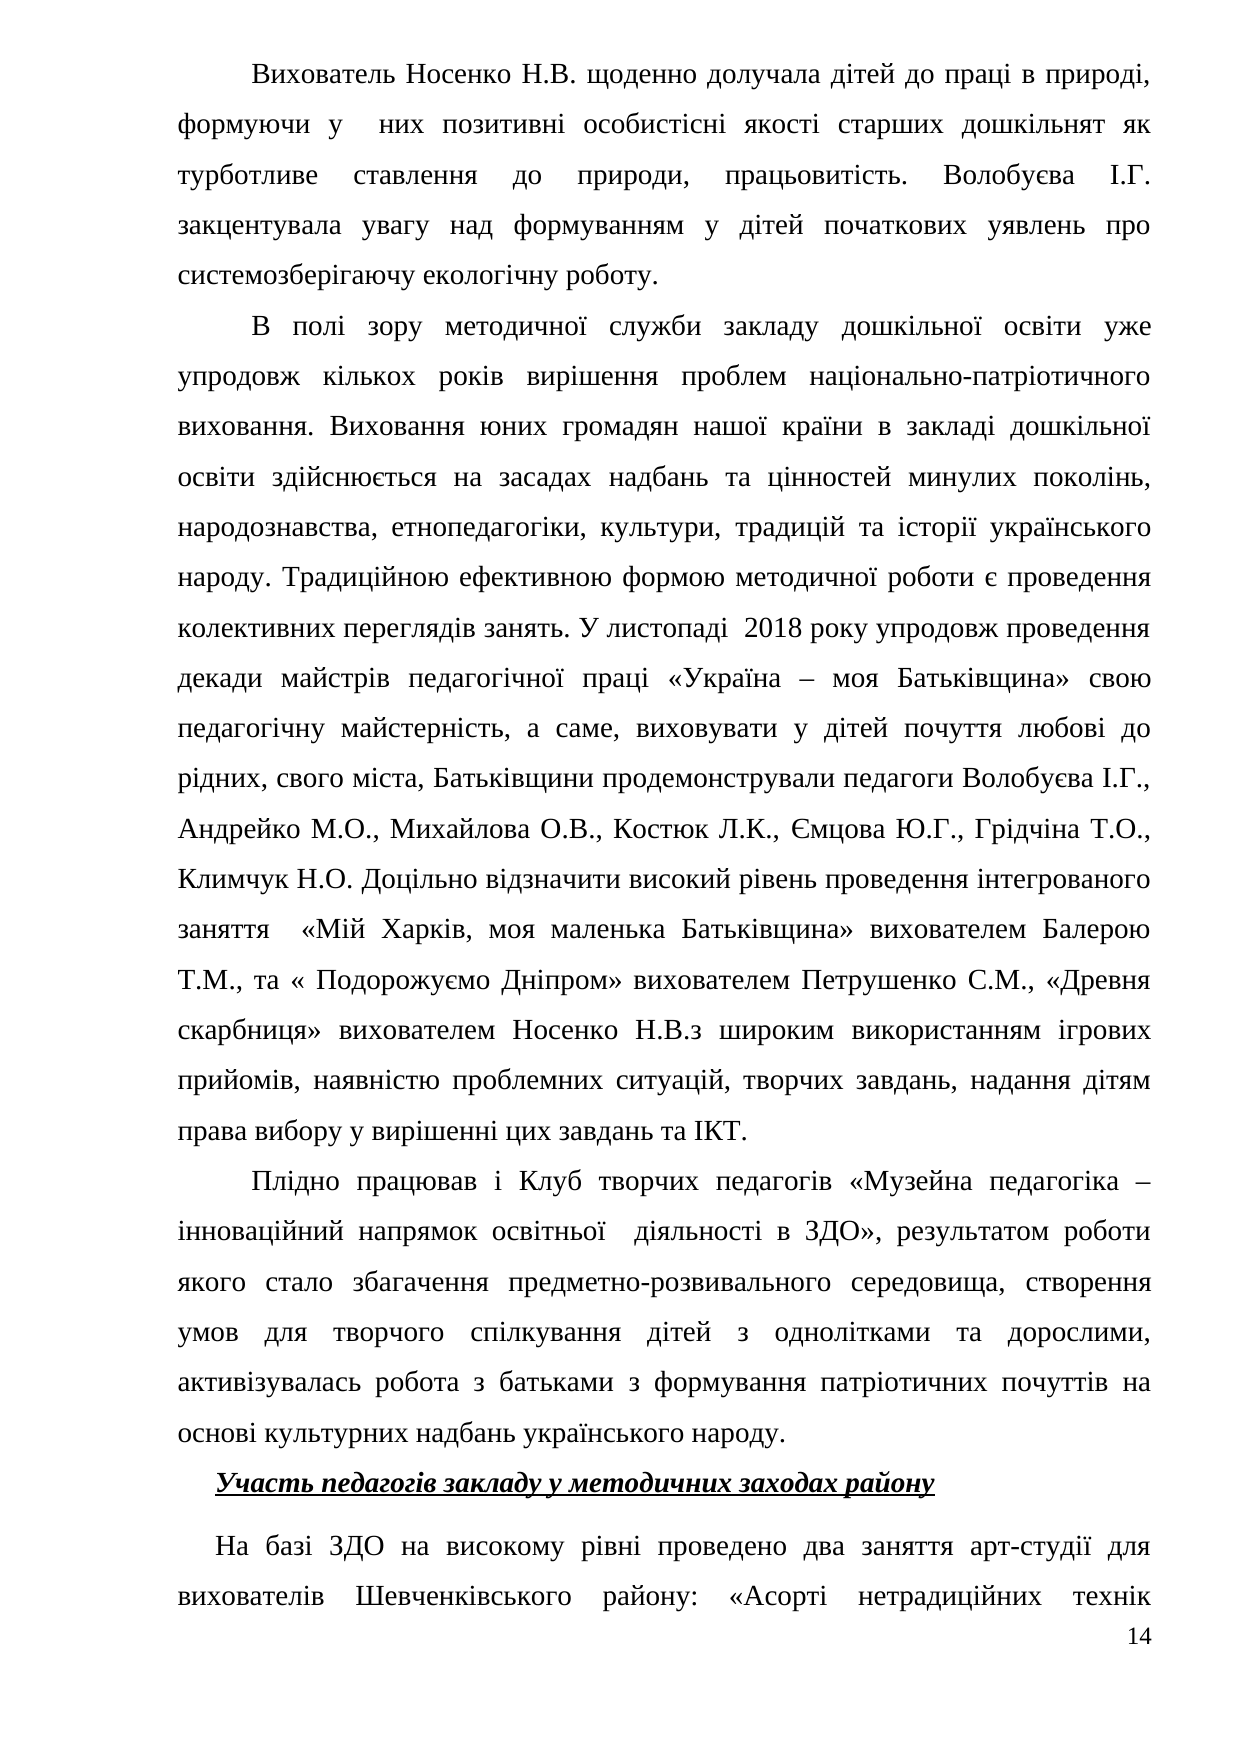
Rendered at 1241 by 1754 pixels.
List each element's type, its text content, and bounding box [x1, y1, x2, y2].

text Вихователь Носенко Н.В. щоденно долучала дітей до праці в природі, формуючи у них позитивні особистісні якості старших дошкільнят як турботливе ставлення до природи, працьовитість. Волобуєва І.Г. закцентувала увагу над формуванням у дітей початкових уявлень про системозберігаючу екологічну роботу. [177, 56, 1152, 291]
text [177, 1528, 1152, 1612]
text Плідно працював і Клуб творчих педагогів «Музейна педагогіка – інноваційний напрямок освітньої діяльності в ЗДО», результатом роботи якого стало збагачення предметно-розвивального середовища, створення умов для творчого спілкування дітей з однолітками та дорослими, активізувалась робота з батьками з формування патріотичних почуттів на основі культурних надбань українського народу. [177, 1163, 1152, 1448]
text В полі зору методичної служби закладу дошкільної освіти уже упродовж кількох років вирішення проблем національно-патріотичного виховання. Виховання юних громадян нашої країни в закладі дошкільної освіти здійснюється на засадах надбань та цінностей минулих поколінь, народознавства, етнопедагогіки, культури, традицій та історії українського народу. Традиційною ефективною формою методичної роботи є проведення колективних переглядів занять. У листопаді 2018 року упродовж проведення декади майстрів педагогічної праці «Україна – моя Батьківщина» свою педагогічну майстерність, а саме, виховувати у дітей почуття любові до рідних, свого міста, Батьківщини продемонстрували педагоги Волобуєва І.Г., Андрейко М.О., Михайлова О.В., Костюк Л.К., Ємцова Ю.Г., Грідчіна Т.О., Климчук Н.О. Доцільно відзначити високий рівень проведення інтегрованого заняття «Мій Харків, моя маленька Батьківщина» вихователем Балерою Т.М., та « Подорожуємо Дніпром» вихователем Петрушенко С.М., «Древня скарбниця» вихователем Носенко Н.В.з широким використанням ігрових прийомів, наявністю проблемних ситуацій, творчих завдань, надання дітям права вибору у вирішенні цих завдань та ІКТ. [177, 308, 1152, 1146]
text Участь педагогів закладу у методичних заходах району [177, 1465, 1152, 1498]
